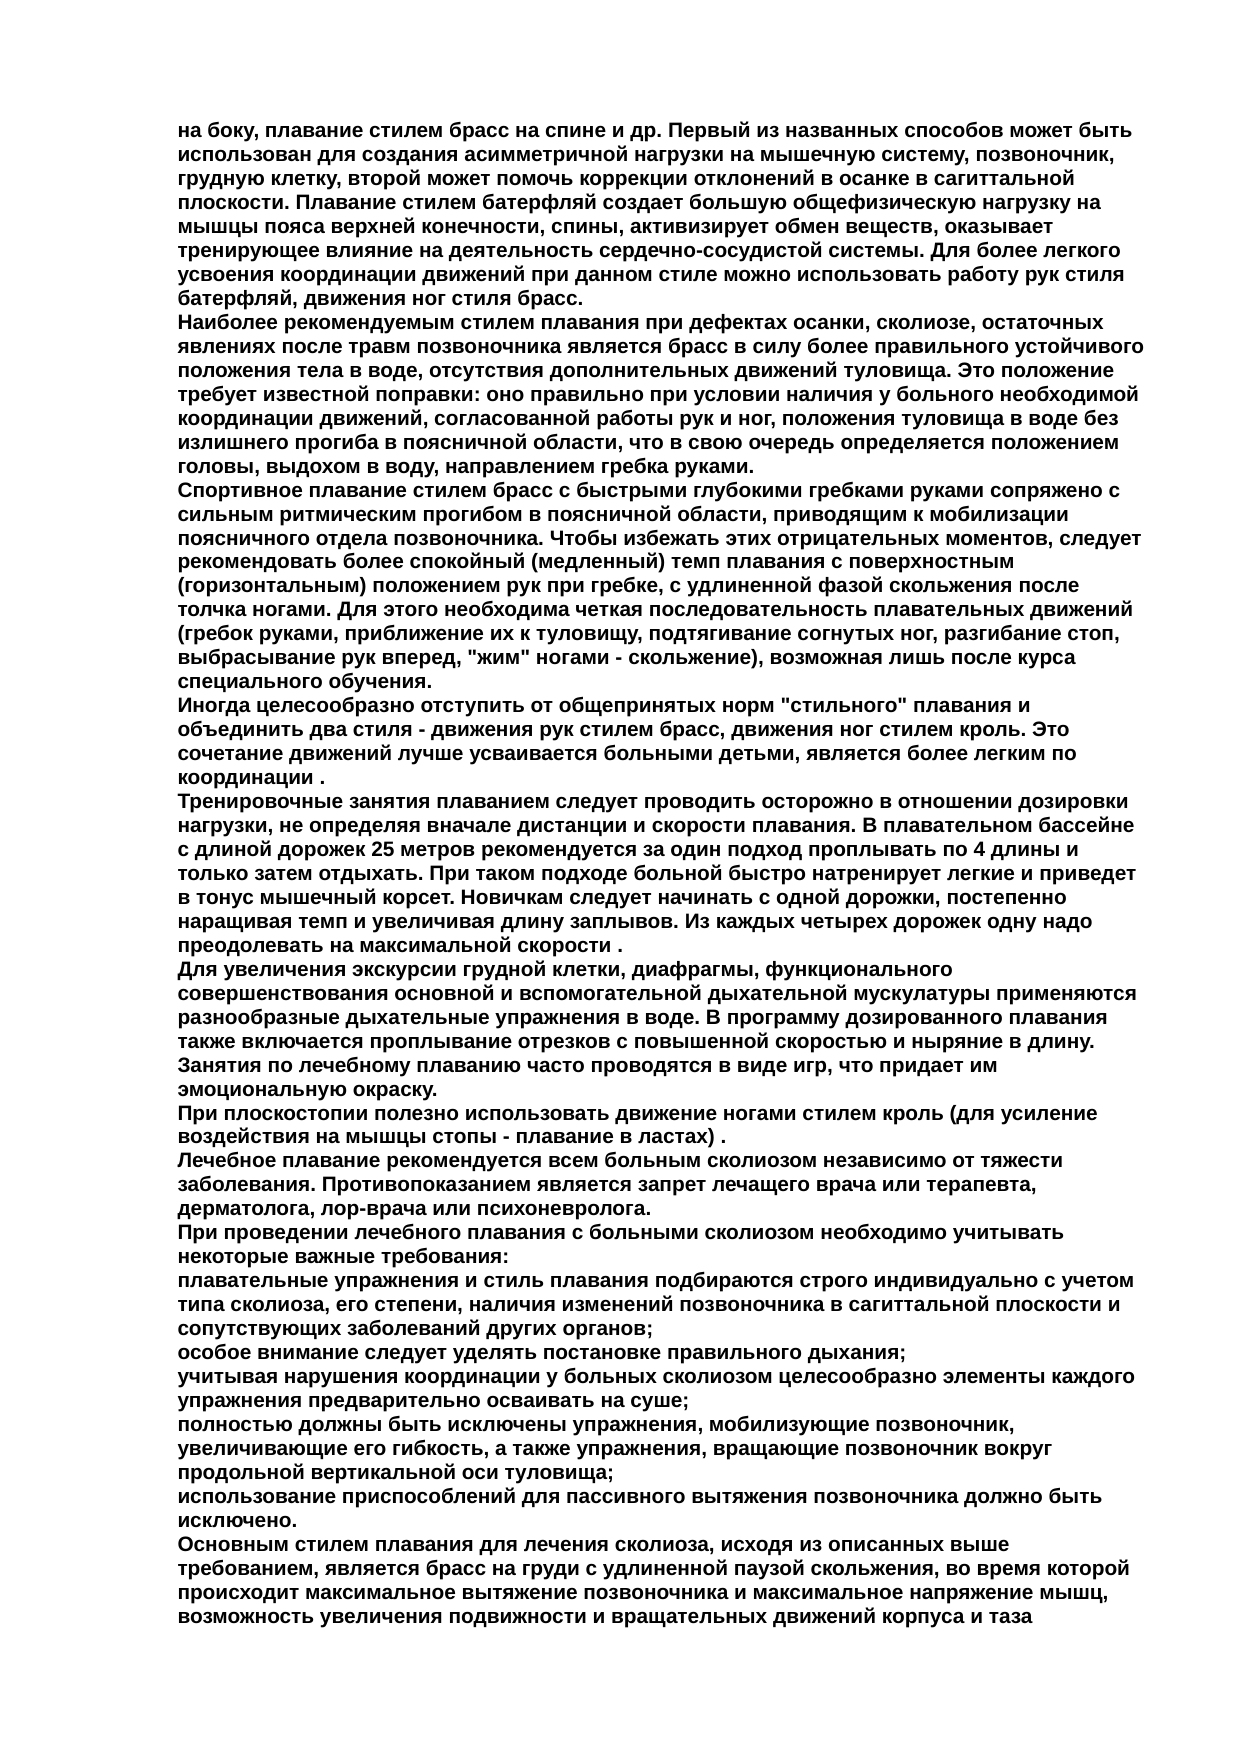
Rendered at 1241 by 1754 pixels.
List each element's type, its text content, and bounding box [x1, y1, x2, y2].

text Лечебное плавание рекомендуется всем больным сколиозом независимо от тяжести заболевания. Противопоказанием является запрет лечащего врача или терапевта, дерматолога, лор-врача или психоневролога. [177, 1148, 1152, 1220]
text При проведении лечебного плавания с больными сколиозом необходимо учитывать некоторые важные требования: [177, 1220, 1152, 1268]
text полностью должны быть исключены упражнения, мобилизующие позвоночник, увеличивающие его гибкость, а также упражнения, вращающие позвоночник вокруг продольной вертикальной оси туловища; [177, 1412, 1152, 1484]
text Тренировочные занятия плаванием следует проводить осторожно в отношении дозировки нагрузки, не определяя вначале дистанции и скорости плавания. В плавательном бассейне с длиной дорожек 25 метров рекомендуется за один подход проплывать по 4 длины и только затем отдыхать. При таком подходе больной быстро натренирует легкие и приведет в тонус мышечный корсет. Новичкам следует начинать с одной дорожки, постепенно наращивая темп и увеличивая длину заплывов. Из каждых четырех дорожек одну надо преодолевать на максимальной скорости . [177, 789, 1152, 957]
text Для увеличения экскурсии грудной клетки, диафрагмы, функционального совершенствования основной и вспомогательной дыхательной мускулатуры применяются разнообразные дыхательные упражнения в воде. В программу дозированного плавания также включается проплывание отрезков с повышенной скоростью и ныряние в длину. Занятия по лечебному плаванию часто проводятся в виде игр, что придает им эмоциональную окраску. [177, 957, 1152, 1100]
text Наиболее рекомендуемым стилем плавания при дефектах осанки, сколиозе, остаточных явлениях после травм позвоночника является брасс в силу более правильного устойчивого положения тела в воде, отсутствия дополнительных движений туловища. Это положение требует известной поправки: оно правильно при условии наличия у больного необходимой координации движений, согласованной работы рук и ног, положения туловища в воде без излишнего прогиба в поясничной области, что в свою очередь определяется положением головы, выдохом в воду, направлением гребка руками. [177, 310, 1152, 477]
text учитывая нарушения координации у больных сколиозом целесообразно элементы каждого упражнения предварительно осваивать на суше; [177, 1364, 1152, 1412]
text Иногда целесообразно отступить от общепринятых норм "стильного" плавания и объединить два стиля - движения рук стилем брасс, движения ног стилем кроль. Это сочетание движений лучше усваивается больными детьми, является более легким по координации . [177, 693, 1152, 789]
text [177, 118, 1152, 310]
text особое внимание следует уделять постановке правильного дыхания; [177, 1340, 1152, 1364]
text использование приспособлений для пассивного вытяжения позвоночника должно быть исключено. [177, 1484, 1152, 1532]
text При плоскостопии полезно использовать движение ногами стилем кроль (для усиление воздействия на мышцы стопы - плавание в ластах) . [177, 1100, 1152, 1148]
text плавательные упражнения и стиль плавания подбираются строго индивидуально с учетом типа сколиоза, его степени, наличия изменений позвоночника в сагиттальной плоскости и сопутствующих заболеваний других органов; [177, 1268, 1152, 1340]
text Спортивное плавание стилем брасс с быстрыми глубокими гребками руками сопряжено с сильным ритмическим прогибом в поясничной области, приводящим к мобилизации поясничного отдела позвоночника. Чтобы избежать этих отрицательных моментов, следует рекомендовать более спокойный (медленный) темп плавания с поверхностным (горизонтальным) положением рук при гребке, с удлиненной фазой скольжения после толчка ногами. Для этого необходима четкая последовательность плавательных движений (гребок руками, приближение их к туловищу, подтягивание согнутых ног, разгибание стоп, выбрасывание рук вперед, "жим" ногами - скольжение), возможная лишь после курса специального обучения. [177, 477, 1152, 693]
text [177, 1532, 1152, 1627]
